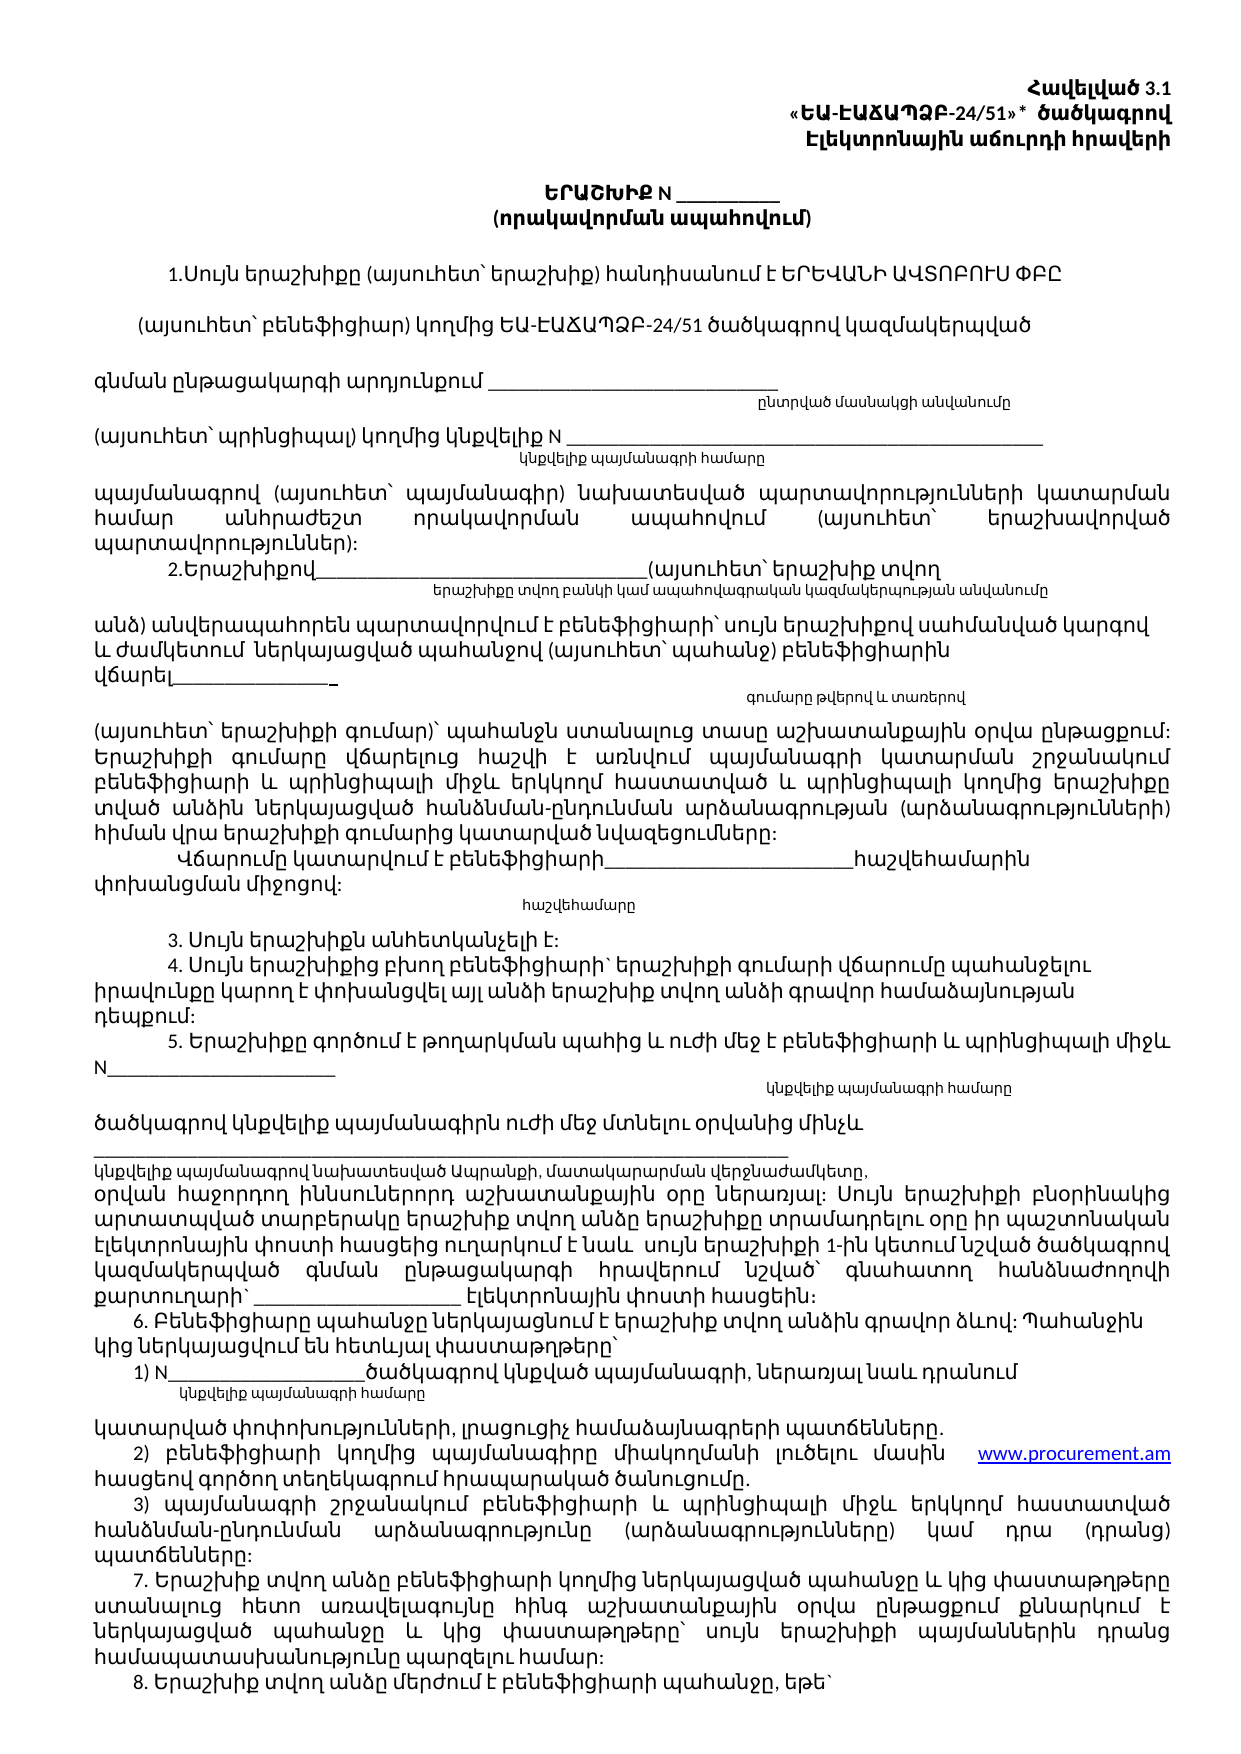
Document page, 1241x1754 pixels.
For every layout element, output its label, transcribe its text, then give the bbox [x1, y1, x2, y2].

text կնքվելիք պայմանագրի համարը [94, 1384, 1171, 1415]
text երաշխիքը տվող բանկի կամ ապահովագրական կազմակերպության անվանումը [94, 581, 1171, 612]
text գնման ընթացակարգի արդյունքում ____________________________ [94, 368, 1171, 393]
text (որակավորման ապահովում) [94, 205, 1171, 231]
text 2.Երաշխիքով________________________________(այսուհետ՝ երաշխիք տվող [94, 556, 1171, 581]
text 6. Բենեֆիցիարը պահանջը ներկայացնում է երաշխիք տվող անձին գրավոր ձևով: Պահանջին կից ներկայացվում են հետևյալ փաստաթղթերը՝ [94, 1308, 1171, 1359]
text 5. Երաշխիքը գործում է թողարկման պահից և ուժի մեջ է բենեֆիցիարի և պրինցիպալի միջև N______________________ [94, 1029, 1171, 1079]
text «ԵԱ-ԷԱՃԱՊՁԲ-24/51»* ծածկագրով [94, 100, 1171, 126]
text օրվան հաջորդող իննսուներորդ աշխատանքային օրը ներառյալ: Սույն երաշխիքի բնօրինակից արտատպված տարբերակը երաշխիք տվող անձը երաշխիքը տրամադրելու օրը իր պաշտոնական էլեկտրոնային փոստի հասցեից ուղարկում է նաև սույն երաշխիքի 1-ին կետում նշված ծածկագրով կազմակերպված գնման ընթացակարգի հրավերում նշված՝ գնահատող հանձնաժողովի քարտուղարի` ____________________ էլեկտրոնային փոստի հասցեին։ [94, 1181, 1171, 1308]
text Էլեկտրոնային աճուրդի հրավերի [94, 126, 1171, 151]
text 3) պայմանագրի շրջանակում բենեֆիցիարի և պրինցիպալի միջև երկկողմ հաստատված հանձնման-ընդունման արձանագրությունը (արձանագրությունները) կամ դրա (դրանց) պատճենները: [94, 1491, 1171, 1568]
text անձ) անվերապահորեն պարտավորվում է բենեֆիցիարի՝ սույն երաշխիքով սահմանված կարգով և ժամկետում ներկայացված պահանջով (այսուհետ՝ պահանջ) բենեֆիցիարին վճարել_______________ [94, 612, 1171, 688]
text ___________________________________________________________________ [94, 1136, 1171, 1161]
text 1) N___________________ծածկագրով կնքված պայմանագրի, ներառյալ նաև դրանում [94, 1359, 1171, 1384]
text կատարված փոփոխությունների, լրացուցիչ համաձայնագրերի պատճենները. [94, 1415, 1171, 1441]
text (այսուհետ՝ բենեֆիցիար) կողմից ԵԱ-ԷԱՃԱՊՁԲ-24/51 ծածկագրով կազմակերպված [94, 312, 1171, 368]
text (այսուհետ՝ երաշխիքի գումար)՝ պահանջն ստանալուց տասը աշխատանքային օրվա ընթացքում: Երաշխիքի գումարը վճարելուց հաշվի է առնվում պայմանագրի կատարման շրջանակում բենեֆիցիարի և պրինցիպալի միջև երկկողմ հաստատված և պրինցիպալի կողմից երաշխիքը տված անձին ներկայացված հանձնման-ընդունման արձանագրության (արձանագրությունների) հիման վրա երաշխիքի գումարից կատարված նվազեցումները: [94, 719, 1171, 846]
text ընտրված մասնակցի անվանումը [94, 393, 1171, 424]
text 8. Երաշխիք տվող անձը մերժում է բենեֆիցիարի պահանջը, եթե` [94, 1669, 1171, 1695]
text կնքվելիք պայմանագրով նախատեսված Ապրանքի, մատակարարման վերջնաժամկետը, [94, 1161, 1171, 1181]
text ծածկագրով կնքվելիք պայմանագիրն ուժի մեջ մտնելու օրվանից մինչև [94, 1110, 1171, 1136]
text Վճարումը կատարվում է բենեֆիցիարի________________________հաշվեհամարին փոխանցման միջոցով: [94, 846, 1171, 897]
text 3. Սույն երաշխիքն անհետկանչելի է: [94, 927, 1171, 952]
text հաշվեհամարը [167, 897, 1171, 927]
text գումարը թվերով և տառերով [241, 688, 1171, 719]
text կնքվելիք պայմանագրի համարը [610, 1079, 1171, 1110]
text 7. Երաշխիք տվող անձը բենեֆիցիարի կողմից ներկայացված պահանջը և կից փաստաթղթերը ստանալուց հետո առավելագույնը հինգ աշխատանքային օրվա ընթացքում քննարկում է ներկայացված պահանջը և կից փաստաթղթերը՝ սույն երաշխիքի պայմաններին դրանց համապատասխանությունը պարզելու համար: [94, 1568, 1171, 1669]
text պայմանագրով (այսուհետ՝ պայմանագիր) նախատեսված պարտավորությունների կատարման համար անհրաժեշտ որակավորման ապահովում (այսուհետ՝ երաշխավորված պարտավորություններ): [94, 480, 1171, 556]
text 1.Սույն երաշխիքը (այսուհետ՝ երաշխիք) հանդիսանում է ԵՐԵՎԱՆԻ ԱՎՏՈԲՈՒՍ ՓԲԸ [94, 261, 1171, 286]
text 4. Սույն երաշխիքից բխող բենեֆիցիարի` երաշխիքի գումարի վճարումը պահանջելու իրավունքը կարող է փոխանցվել այլ անձի երաշխիք տվող անձի գրավոր համաձայնության դեպքում: [94, 952, 1171, 1029]
text (այսուհետ՝ պրինցիպալ) կողմից կնքվելիք N ______________________________________________ կնքվելիք պայմանագրի համարը [94, 424, 1171, 480]
text Հավելված 3.1 [94, 75, 1171, 100]
text ԵՐԱՇԽԻՔ N __________ [94, 180, 1171, 205]
text 2) բենեֆիցիարի կողմից պայմանագիրը միակողմանի լուծելու մասին www.procurement.am հասցեով գործող տեղեկագրում հրապարակած ծանուցումը. [94, 1441, 1171, 1491]
